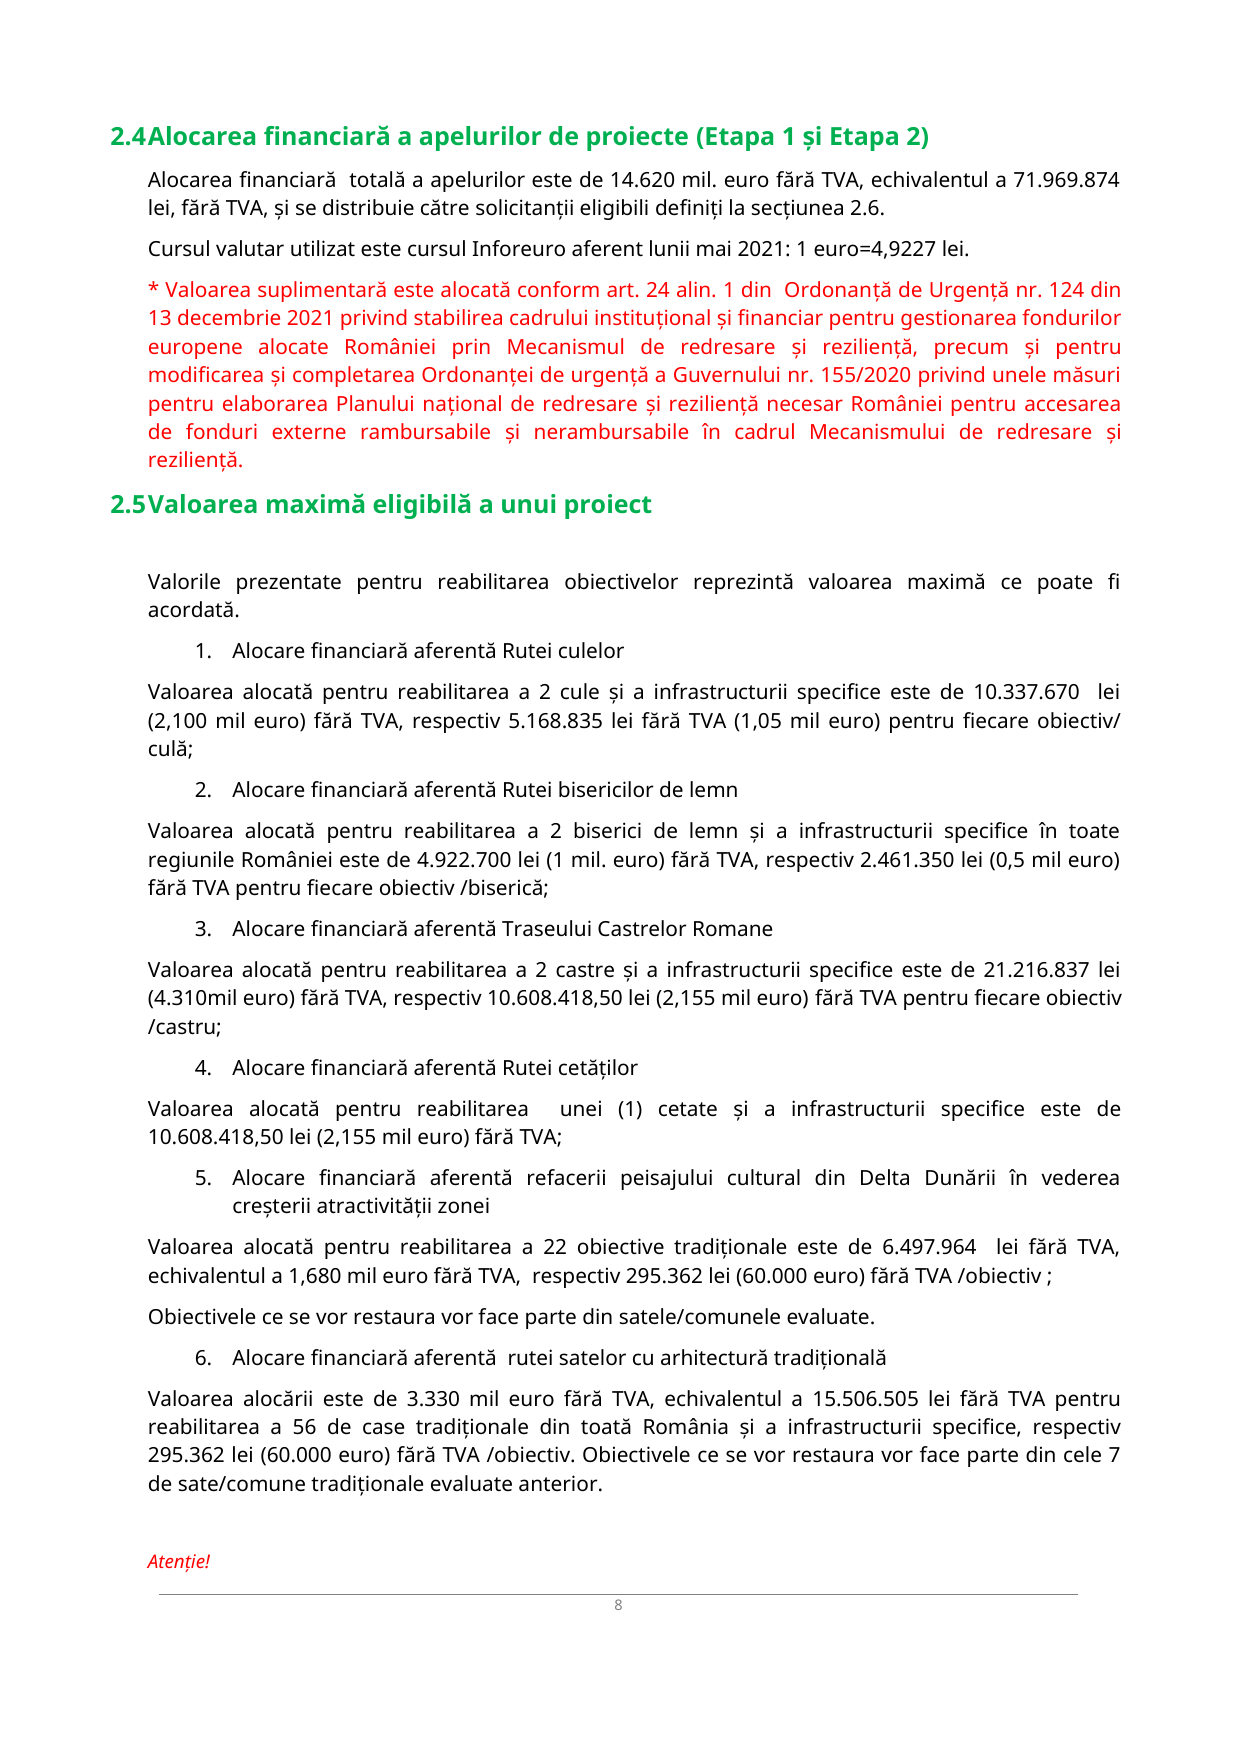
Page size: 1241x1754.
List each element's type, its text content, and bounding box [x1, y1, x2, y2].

text Atenție! [148, 1548, 1122, 1573]
list Alocare financiară aferentă Rutei bisericilor de lemn [194, 775, 1122, 804]
text * Valoarea suplimentară este alocată conform art. 24 alin. 1 din Ordonanţă de Urgenţă nr. 124 din 13 decembrie 2021 privind stabilirea cadrului instituţional şi financiar pentru gestionarea fondurilor europene alocate României prin Mecanismul de redresare şi rezilienţă, precum şi pentru modificarea şi completarea Ordonanţei de urgenţă a Guvernului nr. 155/2020 privind unele măsuri pentru elaborarea Planului naţional de redresare şi rezilienţă necesar României pentru accesarea de fonduri externe rambursabile şi nerambursabile în cadrul Mecanismului de redresare şi rezilienţă. [148, 275, 1122, 474]
text Valoarea alocării este de 3.330 mil euro fără TVA, echivalentul a 15.506.505 lei fără TVA pentru reabilitarea a 56 de case tradiționale din toată România și a infrastructurii specifice, respectiv 295.362 lei (60.000 euro) fără TVA /obiectiv. Obiectivele ce se vor restaura vor face parte din cele 7 de sate/comune tradiționale evaluate anterior. [148, 1384, 1122, 1497]
text Valoarea alocată pentru reabilitarea a 2 cule și a infrastructurii specifice este de 10.337.670 lei (2,100 mil euro) fără TVA, respectiv 5.168.835 lei fără TVA (1,05 mil euro) pentru fiecare obiectiv/ culă; [148, 677, 1122, 763]
subtitle Alocarea financiară a apelurilor de proiecte (Etapa 1 și Etapa 2) [110, 118, 1122, 152]
text Valoarea alocată pentru reabilitarea a 2 castre și a infrastructurii specifice este de 21.216.837 lei (4.310mil euro) fără TVA, respectiv 10.608.418,50 lei (2,155 mil euro) fără TVA pentru fiecare obiectiv /castru; [148, 955, 1122, 1040]
text Alocarea financiară totală a apelurilor este de 14.620 mil. euro fără TVA, echivalentul a 71.969.874 lei, fără TVA, și se distribuie către solicitanții eligibili definiți la secțiunea 2.6. [148, 165, 1122, 222]
list Alocare financiară aferentă Rutei cetăților [194, 1053, 1122, 1081]
subtitle Valoarea maximă eligibilă a unui proiect [110, 487, 1122, 521]
text Valoarea alocată pentru reabilitarea a 22 obiective tradiționale este de 6.497.964 lei fără TVA, echivalentul a 1,680 mil euro fără TVA, respectiv 295.362 lei (60.000 euro) fără TVA /obiectiv ; [148, 1232, 1122, 1289]
text Valoarea alocată pentru reabilitarea unei (1) cetate și a infrastructurii specifice este de 10.608.418,50 lei (2,155 mil euro) fără TVA; [148, 1094, 1122, 1151]
text Obiectivele ce se vor restaura vor face parte din satele/comunele evaluate. [148, 1302, 1122, 1330]
text Valoarea alocată pentru reabilitarea a 2 biserici de lemn și a infrastructurii specifice în toate regiunile României este de 4.922.700 lei (1 mil. euro) fără TVA, respectiv 2.461.350 lei (0,5 mil euro) fără TVA pentru fiecare obiectiv /biserică; [148, 816, 1122, 902]
list Alocare financiară aferentă rutei satelor cu arhitectură tradițională [194, 1343, 1122, 1371]
text Cursul valutar utilizat este cursul Inforeuro aferent lunii mai 2021: 1 euro=4,9227 lei. [148, 234, 1122, 262]
text Valorile prezentate pentru reabilitarea obiectivelor reprezintă valoarea maximă ce poate fi acordată. [148, 567, 1122, 624]
list Alocare financiară aferentă Traseului Castrelor Romane [194, 914, 1122, 942]
list Alocare financiară aferentă refacerii peisajului cultural din Delta Dunării în vederea creșterii atractivității zonei [194, 1163, 1122, 1220]
list Alocare financiară aferentă Rutei culelor [194, 637, 1122, 665]
